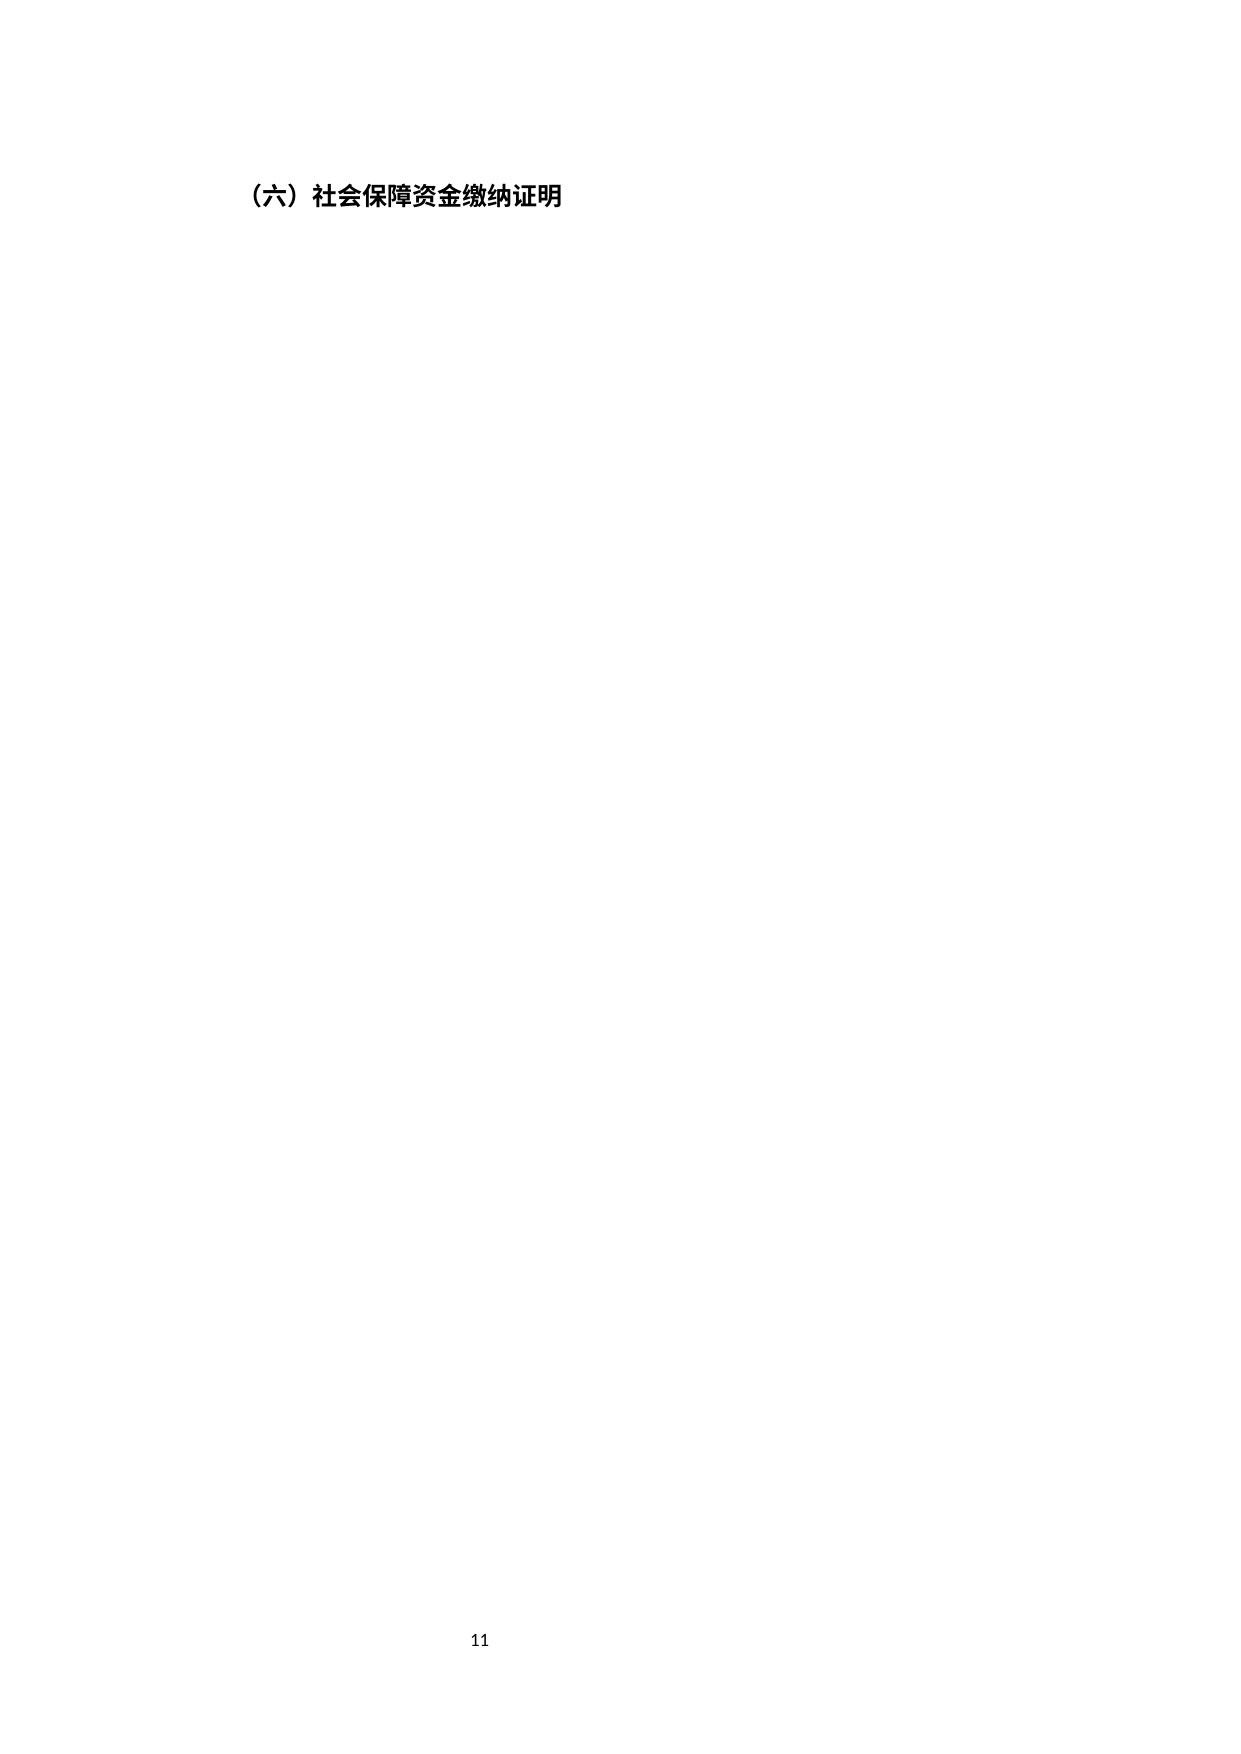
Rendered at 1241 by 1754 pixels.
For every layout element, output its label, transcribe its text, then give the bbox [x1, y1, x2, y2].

text （六）社会保障资金缴纳证明 [187, 162, 1053, 227]
